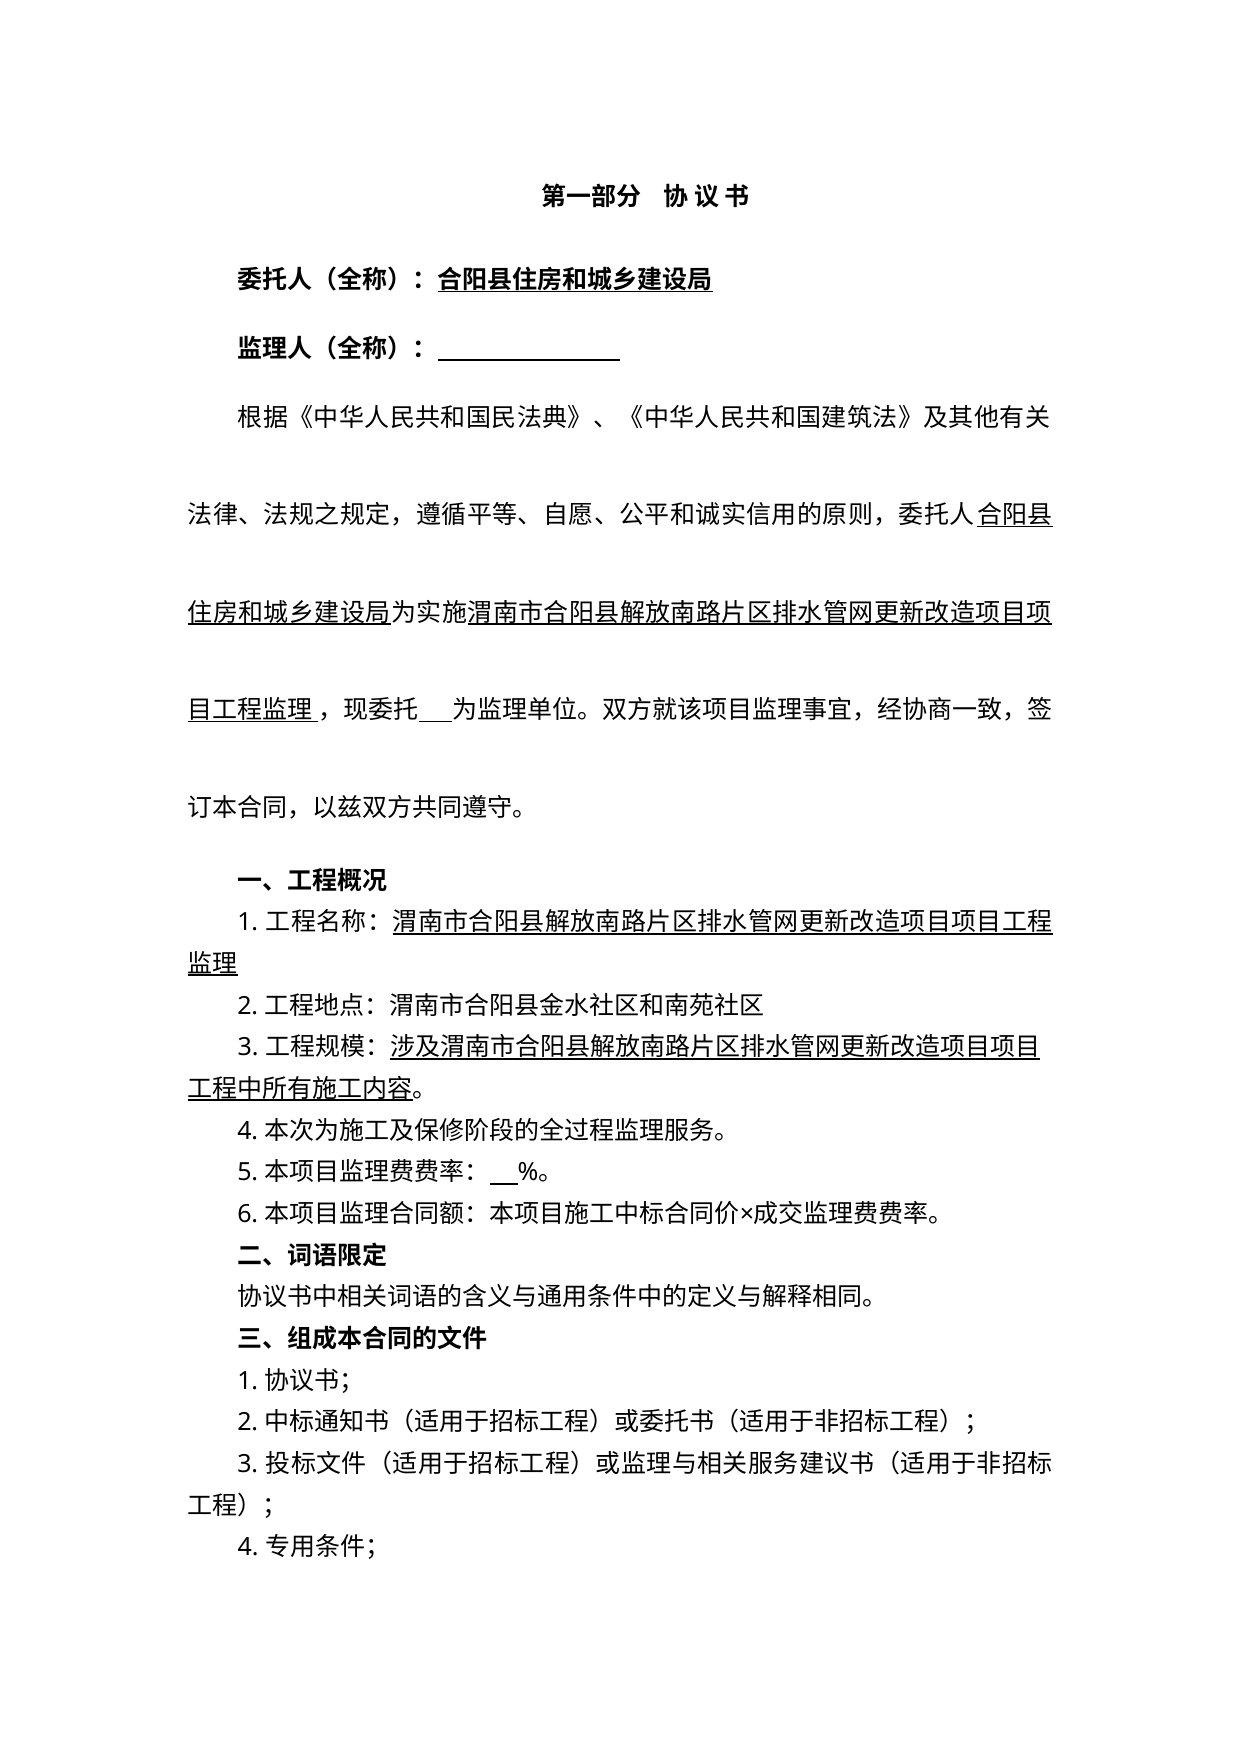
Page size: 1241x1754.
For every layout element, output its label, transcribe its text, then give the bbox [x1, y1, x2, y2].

text 2. 工程地点：渭南市合阳县金水社区和南苑社区 [187, 981, 1053, 1022]
text 1. 工程名称：渭南市合阳县解放南路片区排水管网更新改造项目项目工程监理 [187, 897, 1053, 981]
list 本次为施工及保修阶段的全过程监理服务。 [187, 1106, 1053, 1147]
text 委托人（全称）：合阳县住房和城乡建设局 [187, 245, 1053, 310]
text 根据《中华人民共和国民法典》、《中华人民共和国建筑法》及其他有关法律、法规之规定，遵循平等、自愿、公平和诚实信用的原则，委托人合阳县住房和城乡建设局为实施渭南市合阳县解放南路片区排水管网更新改造项目项目工程监理 ，现委托 为监理单位。双方就该项目监理事宜，经协商一致，签订本合同，以兹双方共同遵守。 [187, 383, 1053, 838]
text 4. 专用条件； [187, 1522, 1053, 1564]
text 二、词语限定 [187, 1231, 1053, 1272]
text 协议书中相关词语的含义与通用条件中的定义与解释相同。 [187, 1272, 1053, 1314]
list 本项目监理费费率： %。 [187, 1147, 1053, 1189]
text 第一部分 协 议 书 [187, 162, 1053, 227]
text 一、工程概况 [187, 856, 1053, 897]
list 本项目监理合同额：本项目施工中标合同价×成交监理费费率。 [187, 1189, 1053, 1231]
text 3. 投标文件（适用于招标工程）或监理与相关服务建议书（适用于非招标工程）； [187, 1439, 1053, 1522]
text 2. 中标通知书（适用于招标工程）或委托书（适用于非招标工程）； [187, 1397, 1053, 1439]
text 1. 协议书； [187, 1356, 1053, 1397]
text 监理人（全称）： [187, 328, 1053, 364]
text 三、组成本合同的文件 [187, 1314, 1053, 1356]
list 3. 工程规模：涉及渭南市合阳县解放南路片区排水管网更新改造项目项目工程中所有施工内容。 [187, 1022, 1053, 1106]
